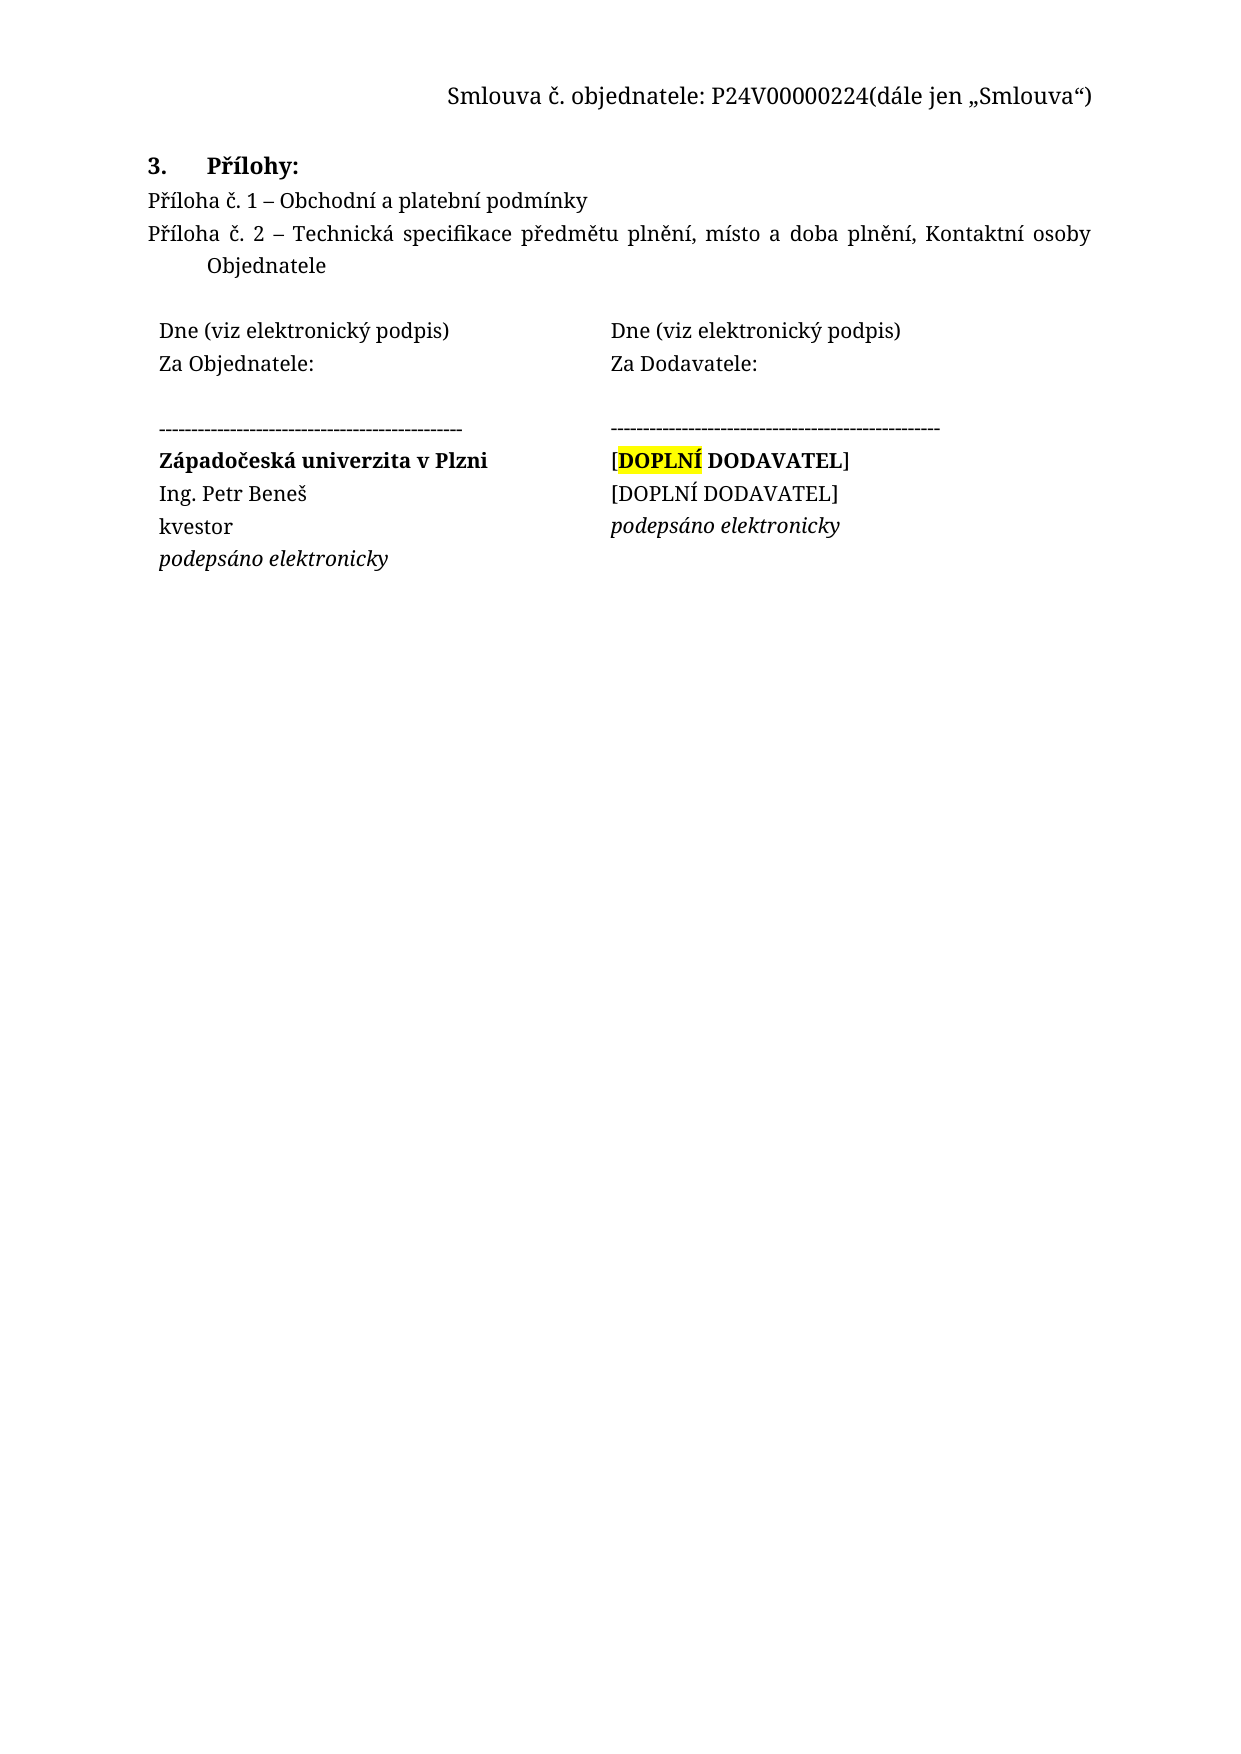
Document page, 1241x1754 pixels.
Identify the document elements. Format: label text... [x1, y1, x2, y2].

list Přílohy: [148, 150, 1093, 181]
text Příloha č. 1 – Obchodní a platební podmínky [148, 186, 1093, 214]
table_header Dne (viz elektronický podpis) Za Dodavatele: --------------------------------------------------- [DOPLNÍ DODAVATEL] [DOPLNÍ DODAVATEL] podepsáno elektronicky [599, 316, 1051, 577]
text Příloha č. 2 – Technická specifikace předmětu plnění, místo a doba plnění, Kontaktní osoby Objednatele [148, 219, 1093, 280]
table_header Dne (viz elektronický podpis) Za Objednatele: ----------------------------------------------- Západočeská univerzita v Plzni Ing. Petr Beneš kvestor podepsáno elektronicky [148, 316, 599, 577]
